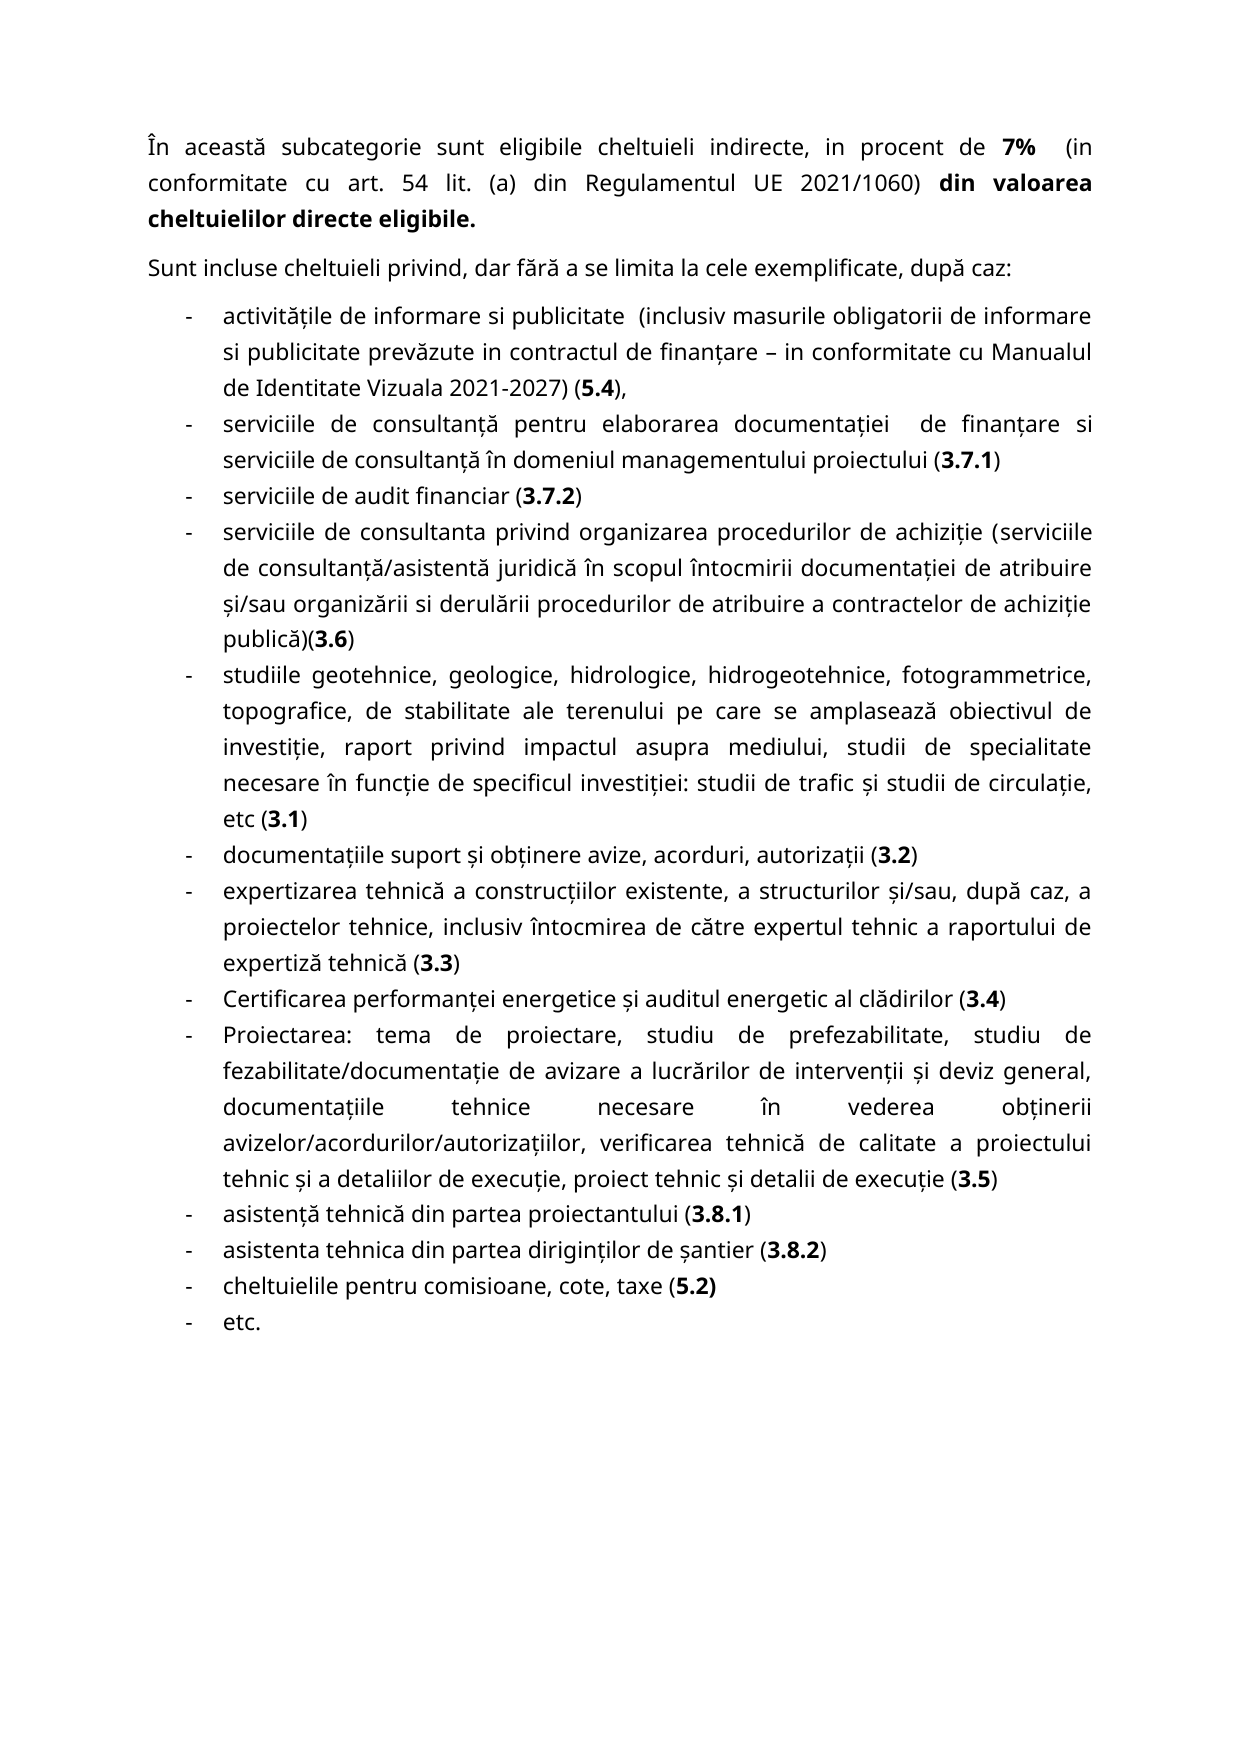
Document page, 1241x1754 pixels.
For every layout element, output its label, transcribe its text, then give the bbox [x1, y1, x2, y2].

list etc. [185, 1306, 1093, 1337]
list cheltuielile pentru comisioane, cote, taxe (5.2) [185, 1270, 1093, 1302]
list Certificarea performanței energetice și auditul energetic al clădirilor (3.4) [185, 983, 1093, 1014]
list serviciile de audit financiar (3.7.2) [185, 480, 1093, 511]
list Proiectarea: tema de proiectare, studiu de prefezabilitate, studiu de fezabilitate/documentație de avizare a lucrărilor de intervenții și deviz general, documentațiile tehnice necesare în vederea obținerii avizelor/acordurilor/autorizațiilor, verificarea tehnică de calitate a proiectului tehnic și a detaliilor de execuție, proiect tehnic și detalii de execuție (3.5) [185, 1019, 1093, 1194]
list activitățile de informare si publicitate (inclusiv masurile obligatorii de informare si publicitate prevăzute in contractul de finanțare – in conformitate cu Manualul de Identitate Vizuala 2021-2027) (5.4), [185, 300, 1093, 403]
list În această subcategorie sunt eligibile cheltuieli indirecte, in procent de 7% (in conformitate cu art. 54 lit. (a) din Regulamentul UE 2021/1060) din valoarea cheltuielilor directe eligibile. [148, 131, 1093, 234]
list serviciile de consultanță pentru elaborarea documentației de finanțare si serviciile de consultanță în domeniul managementului proiectului (3.7.1) [185, 408, 1093, 475]
list documentațiile suport și obținere avize, acorduri, autorizații (3.2) [185, 839, 1093, 870]
list asistenta tehnica din partea diriginților de șantier (3.8.2) [185, 1234, 1093, 1266]
list studiile geotehnice, geologice, hidrologice, hidrogeotehnice, fotogrammetrice, topografice, de stabilitate ale terenului pe care se amplasează obiectivul de investiție, raport privind impactul asupra mediului, studii de specialitate necesare în funcție de specificul investiției: studii de trafic și studii de circulație, etc (3.1) [185, 659, 1093, 834]
list asistență tehnică din partea proiectantului (3.8.1) [185, 1198, 1093, 1230]
list expertizarea tehnică a construcțiilor existente, a structurilor și/sau, după caz, a proiectelor tehnice, inclusiv întocmirea de către expertul tehnic a raportului de expertiză tehnică (3.3) [185, 875, 1093, 978]
list serviciile de consultanta privind organizarea procedurilor de achiziție (serviciile de consultanță/asistentă juridică în scopul întocmirii documentației de atribuire și/sau organizării si derulării procedurilor de atribuire a contractelor de achiziție publică)(3.6) [185, 516, 1093, 655]
text Sunt incluse cheltuieli privind, dar fără a se limita la cele exemplificate, după caz: [148, 252, 1093, 283]
